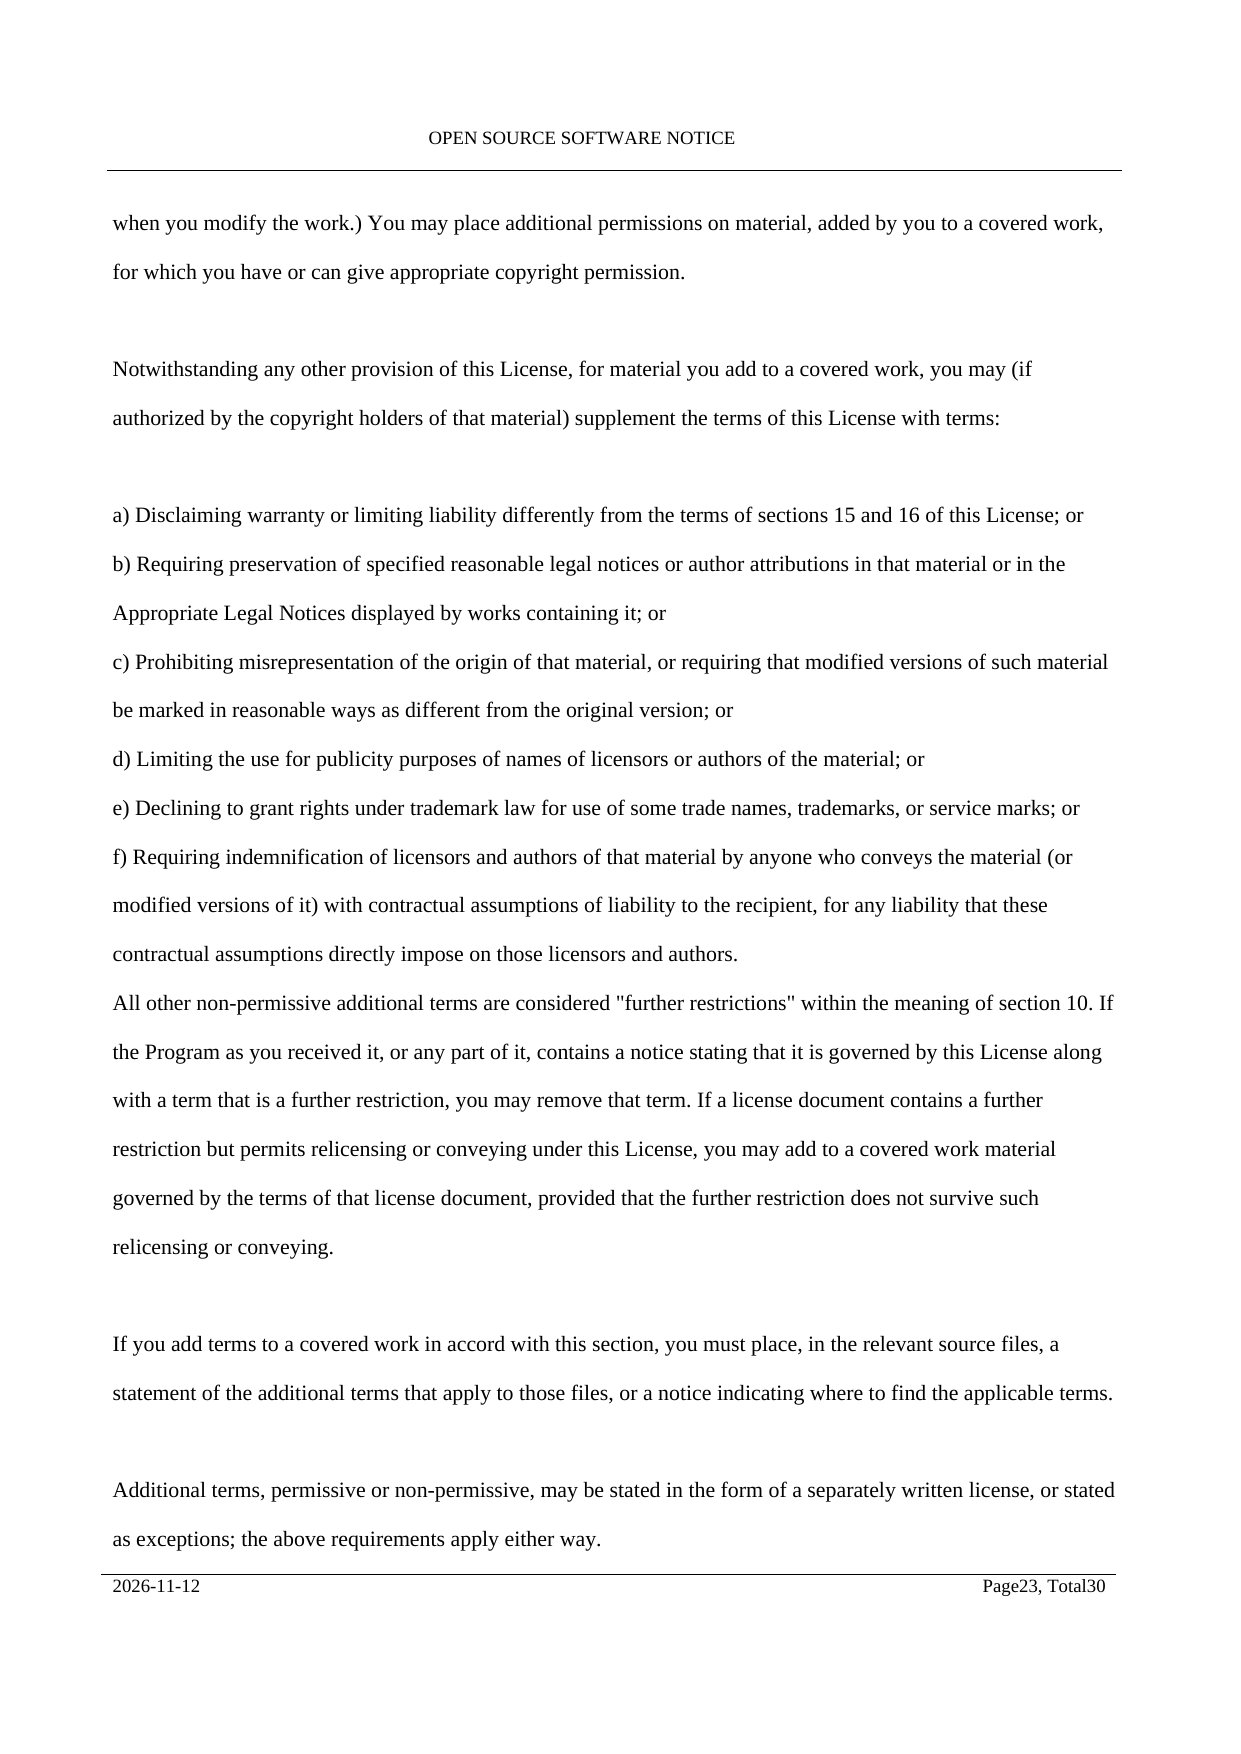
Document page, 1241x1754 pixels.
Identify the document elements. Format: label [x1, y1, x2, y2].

text [112, 206, 1128, 1555]
